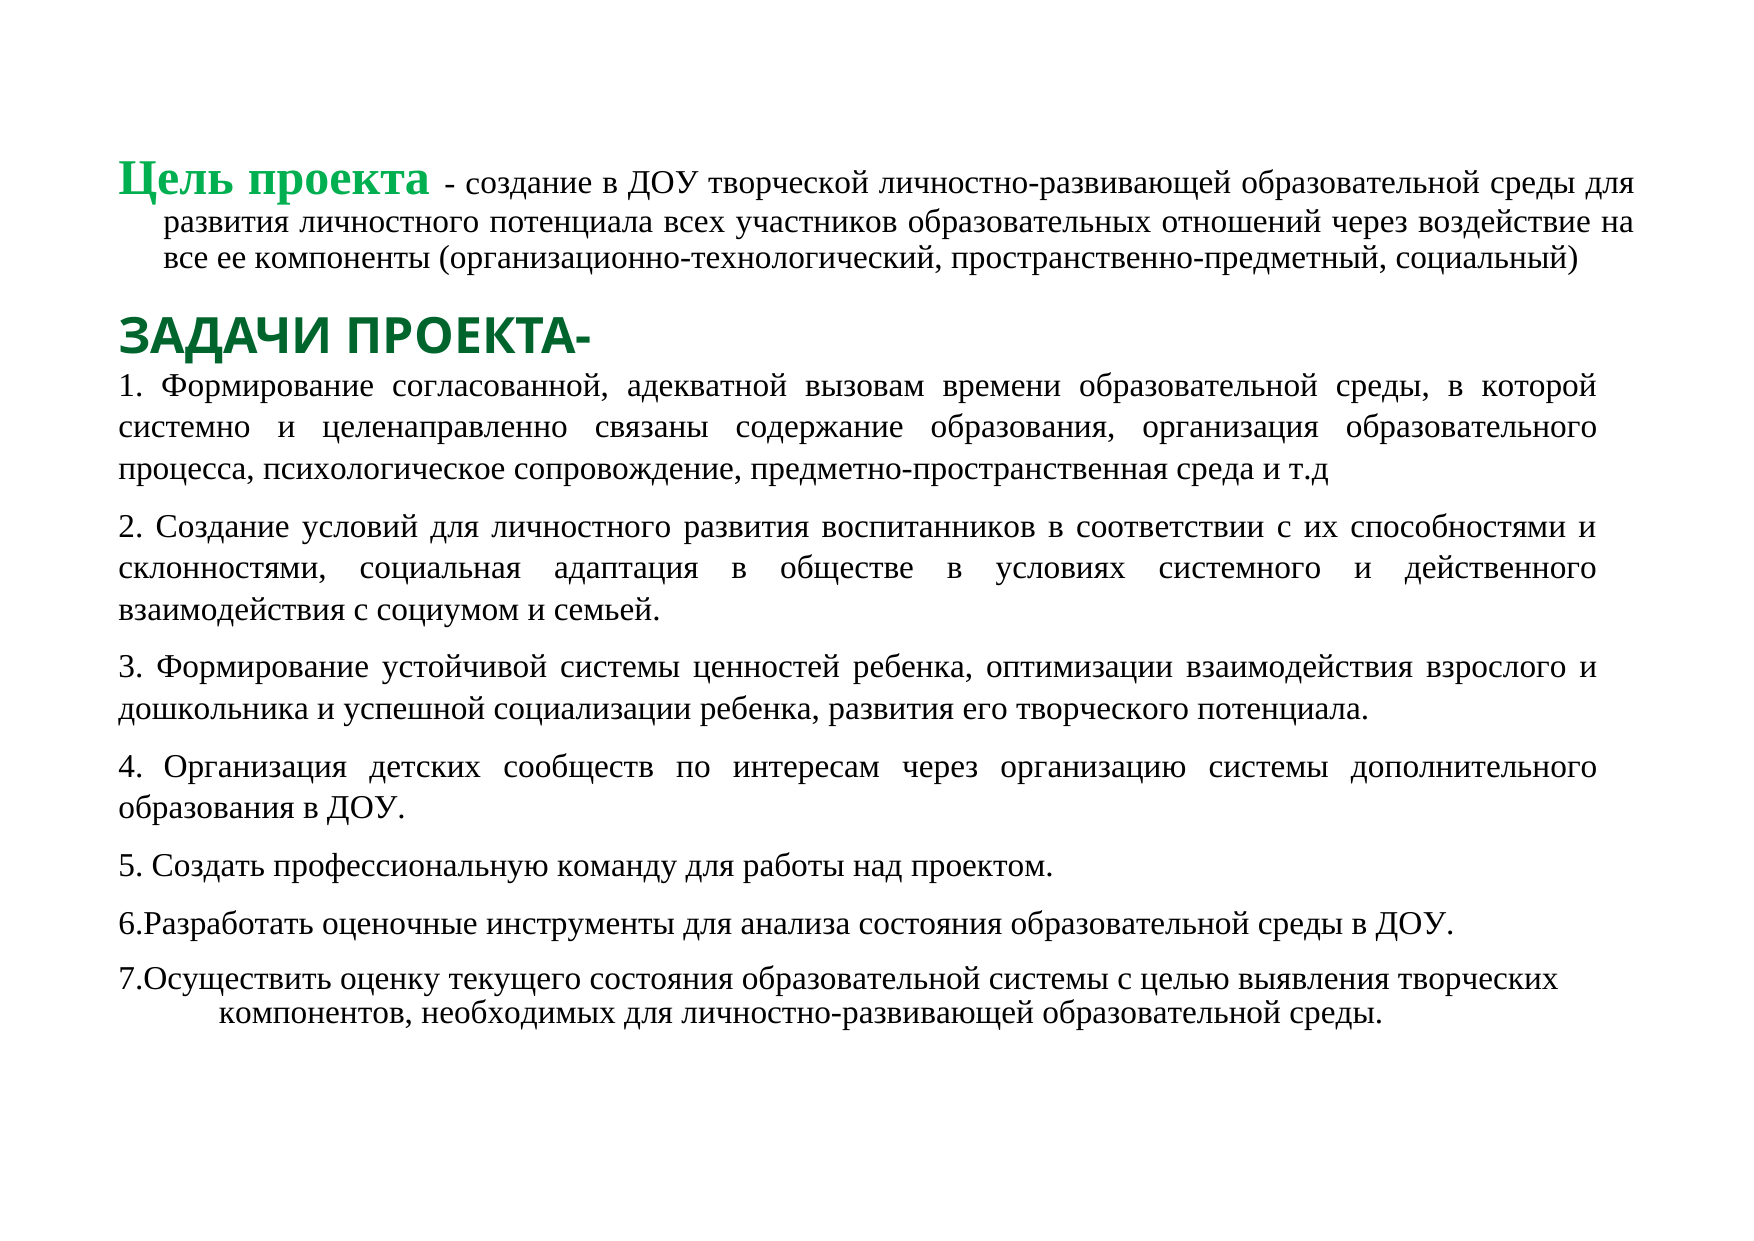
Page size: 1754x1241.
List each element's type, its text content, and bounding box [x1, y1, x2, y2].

text 6.Разработать оценочные инструменты для анализа состояния образовательной среды в ДОУ. [118, 903, 1599, 942]
text Цель проекта - создание в ДОУ творческой личностно-развивающей образовательной среды для развития личностного потенциала всех участников образовательных отношений через воздействие на все ее компоненты (организационно-технологический, пространственно-предметный, социальный) [118, 153, 1636, 276]
text Задачи ПРОЕКТА- [118, 304, 1636, 365]
text 4. Организация детских сообществ по интересам через организацию системы дополнительного образования в ДОУ. [118, 746, 1599, 826]
text 1. Формирование согласованной, адекватной вызовам времени образовательной среды, в которой системно и целенаправленно связаны содержание образования, организация образовательного процесса, психологическое сопровождение, предметно-пространственная среда и т.д [118, 365, 1599, 486]
text 3. Формирование устойчивой системы ценностей ребенка, оптимизации взаимодействия взрослого и дошкольника и успешной социализации ребенка, развития его творческого потенциала. [118, 647, 1599, 726]
text 7.Осуществить оценку текущего состояния образовательной системы с целью выявления творческих компонентов, необходимых для личностно-развивающей образовательной среды. [118, 962, 1636, 1031]
text 2. Создание условий для личностного развития воспитанников в соответствии с их способностями и склонностями, социальная адаптация в обществе в условиях системного и действенного взаимодействия с социумом и семьей. [118, 506, 1599, 627]
text 5. Создать профессиональную команду для работы над проектом. [118, 846, 1599, 884]
